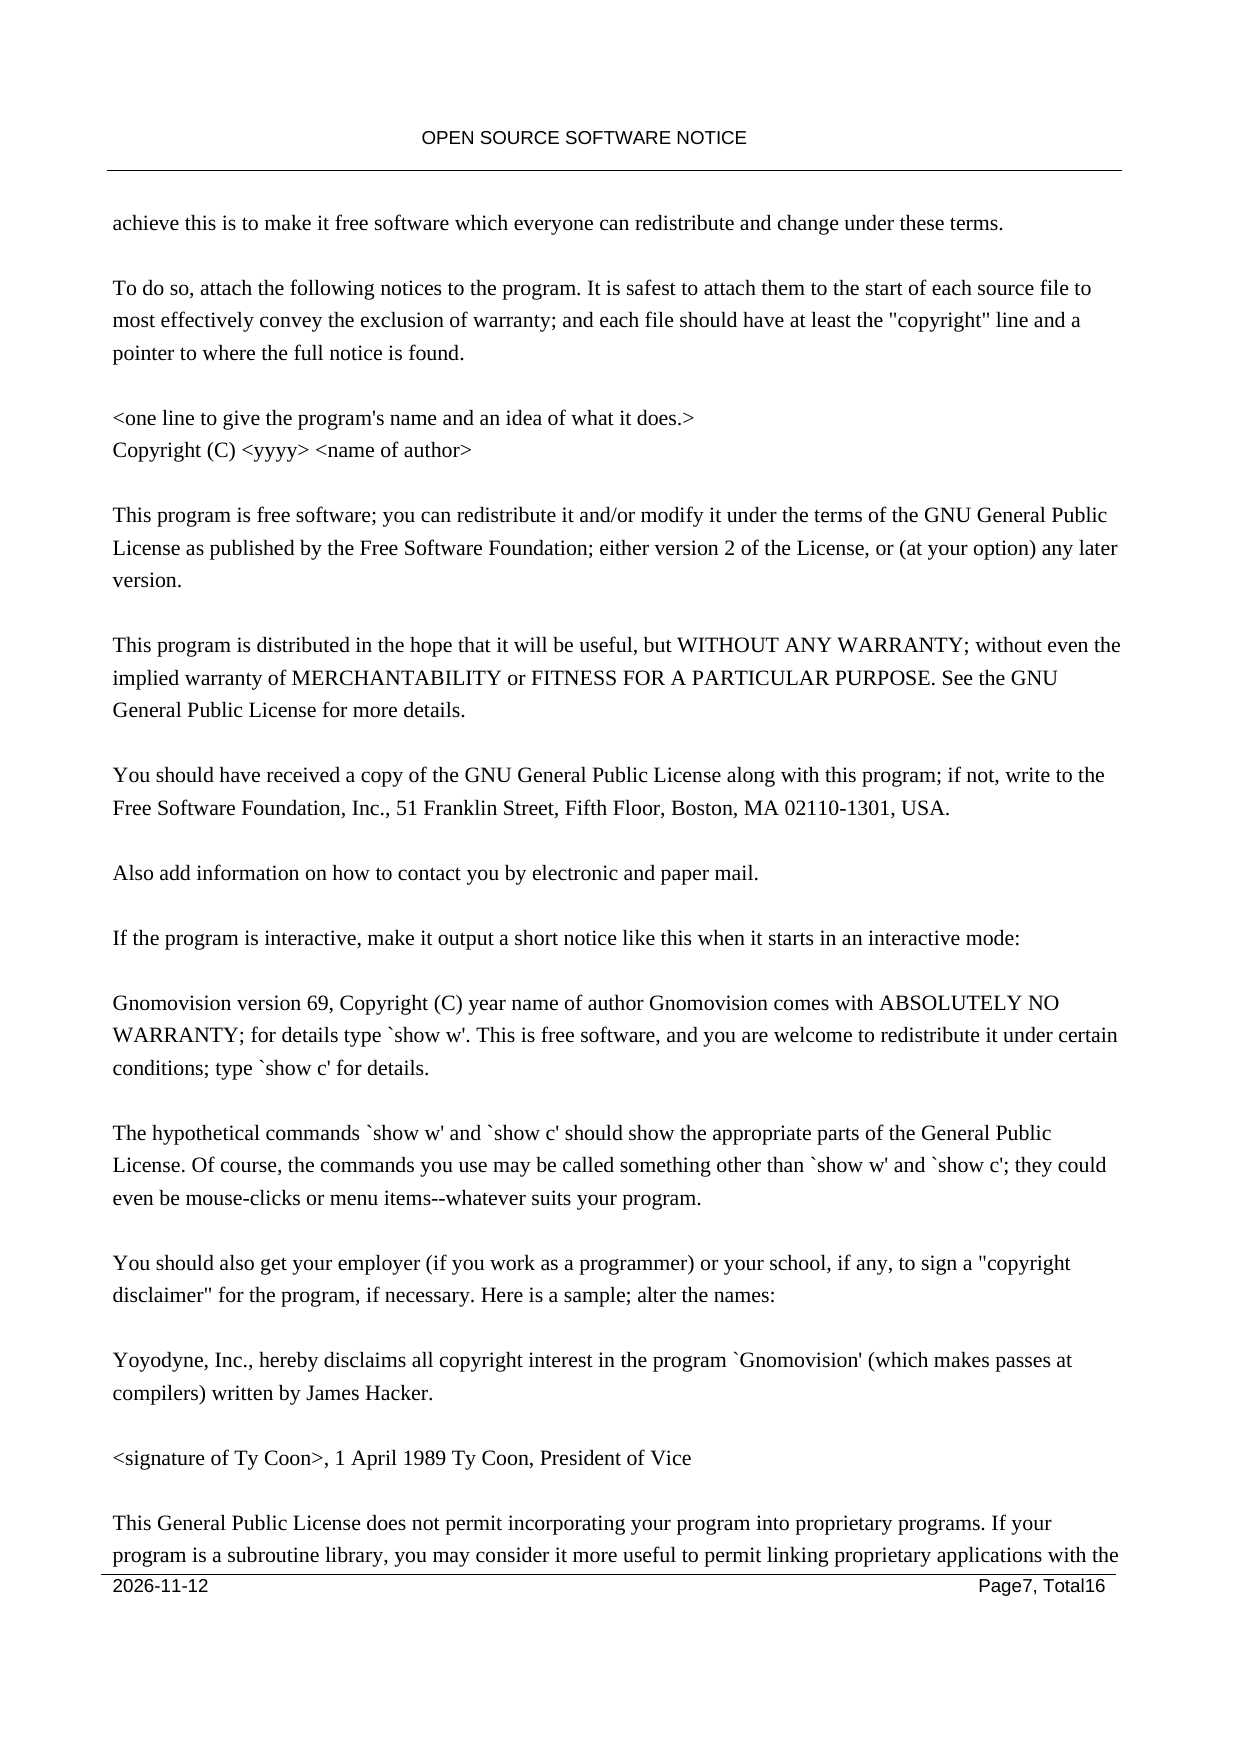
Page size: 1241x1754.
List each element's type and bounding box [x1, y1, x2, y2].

text [112, 206, 1128, 1571]
